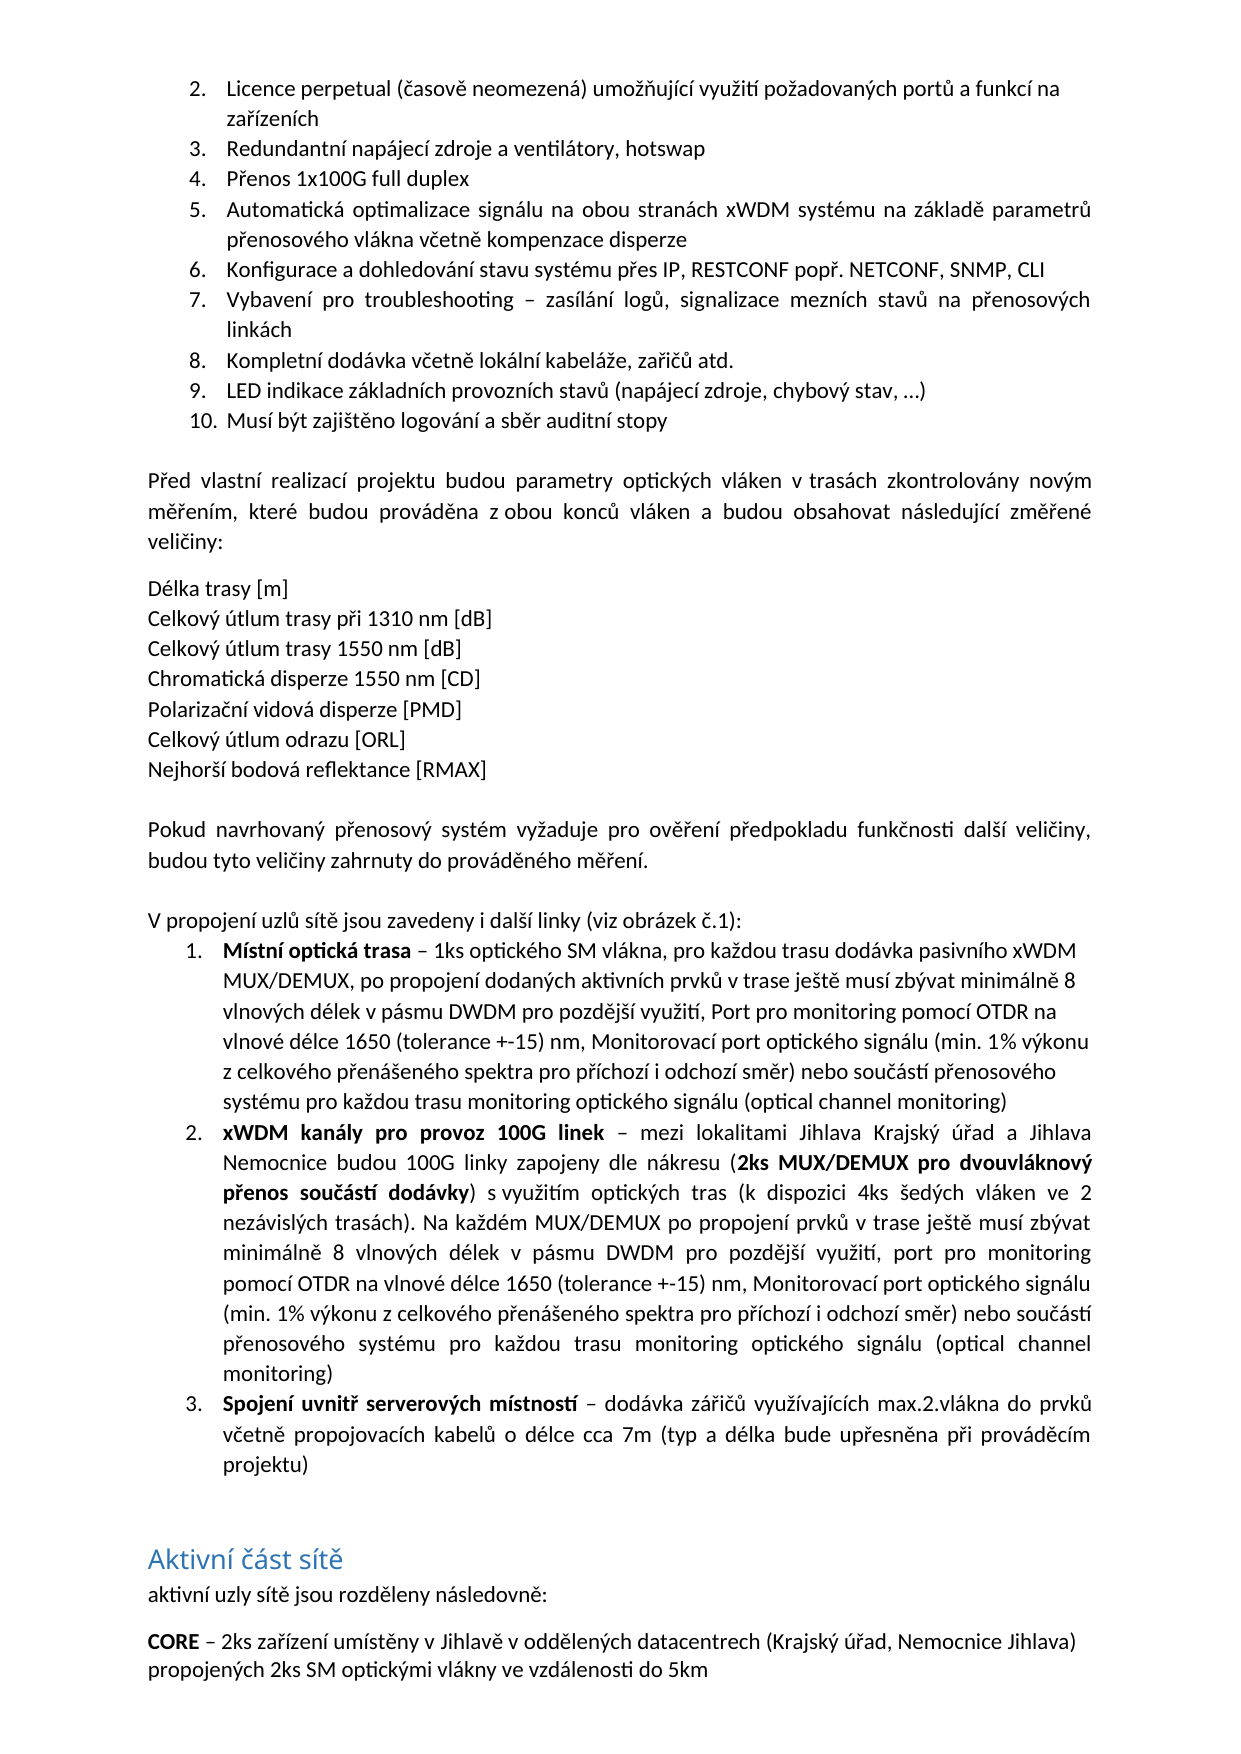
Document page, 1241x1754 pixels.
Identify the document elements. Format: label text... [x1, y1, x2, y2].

list Konfigurace a dohledování stavu systému přes IP, RESTCONF popř. NETCONF, SNMP, CLI [189, 255, 1093, 283]
list Automatická optimalizace signálu na obou stranách xWDM systému na základě parametrů přenosového vlákna včetně kompenzace disperze [189, 195, 1093, 253]
list Kompletní dodávka včetně lokální kabeláže, zařičů atd. [189, 346, 1093, 374]
text Před vlastní realizací projektu budou parametry optických vláken v trasách zkontrolovány novým měřením, které budou prováděna z obou konců vláken a budou obsahovat následující změřené veličiny: [148, 467, 1093, 555]
text aktivní uzly sítě jsou rozděleny následovně: [148, 1581, 1093, 1608]
list xWDM kanály pro provoz 100G linek – mezi lokalitami Jihlava Krajský úřad a Jihlava Nemocnice budou 100G linky zapojeny dle nákresu (2ks MUX/DEMUX pro dvouvláknový přenos součástí dodávky) s využitím optických tras (k dispozici 4ks šedých vláken ve 2 nezávislých trasách). Na každém MUX/DEMUX po propojení prvků v trase ještě musí zbývat minimálně 8 vlnových délek v pásmu DWDM pro pozdější využití, port pro monitoring pomocí OTDR na vlnové délce 1650 (tolerance +-15) nm, Monitorovací port optického signálu (min. 1% výkonu z celkového přenášeného spektra pro příchozí i odchozí směr) nebo součástí přenosového systému pro každou trasu monitoring optického signálu (optical channel monitoring) [185, 1118, 1093, 1387]
text CORE – 2ks zařízení umístěny v Jihlavě v oddělených datacentrech (Krajský úřad, Nemocnice Jihlava) propojených 2ks SM optickými vlákny ve vzdálenosti do 5km [148, 1627, 1093, 1683]
list Musí být zajištěno logování a sběr auditní stopy [189, 406, 1093, 434]
text Celkový útlum trasy při 1310 nm [dB] [148, 604, 1093, 632]
list Spojení uvnitř serverových místností – dodávka zářičů využívajících max.2.vlákna do prvků včetně propojovacích kabelů o délce cca 7m (typ a délka bude upřesněna při prováděcím projektu) [185, 1389, 1093, 1478]
text Nejhorší bodová reflektance [RMAX] [148, 755, 1093, 783]
text Chromatická disperze 1550 nm [CD] [148, 664, 1093, 692]
text Polarizační vidová disperze [PMD] [148, 695, 1093, 723]
list Licence perpetual (časově neomezená) umožňující využití požadovaných portů a funkcí na zařízeních [189, 74, 1093, 132]
list Místní optická trasa – 1ks optického SM vlákna, pro každou trasu dodávka pasivního xWDM MUX/DEMUX, po propojení dodaných aktivních prvků v trase ještě musí zbývat minimálně 8 vlnových délek v pásmu DWDM pro pozdější využití, Port pro monitoring pomocí OTDR na vlnové délce 1650 (tolerance +-15) nm, Monitorovací port optického signálu (min. 1% výkonu z celkového přenášeného spektra pro příchozí i odchozí směr) nebo součástí přenosového systému pro každou trasu monitoring optického signálu (optical channel monitoring) [185, 936, 1093, 1115]
subtitle Aktivní část sítě [148, 1541, 1093, 1578]
list Přenos 1x100G full duplex [189, 164, 1093, 192]
text Celkový útlum trasy 1550 nm [dB] [148, 634, 1093, 662]
text Pokud navrhovaný přenosový systém vyžaduje pro ověření předpokladu funkčnosti další veličiny, budou tyto veličiny zahrnuty do prováděného měření. [148, 816, 1093, 874]
list LED indikace základních provozních stavů (napájecí zdroje, chybový stav, …) [189, 376, 1093, 404]
text Celkový útlum odrazu [ORL] [148, 725, 1093, 753]
text V propojení uzlů sítě jsou zavedeny i další linky (viz obrázek č.1): [148, 906, 1093, 934]
list Redundantní napájecí zdroje a ventilátory, hotswap [189, 134, 1093, 162]
list Vybavení pro troubleshooting – zasílání logů, signalizace mezních stavů na přenosových linkách [189, 285, 1093, 343]
text Délka trasy [m] [148, 574, 1093, 602]
